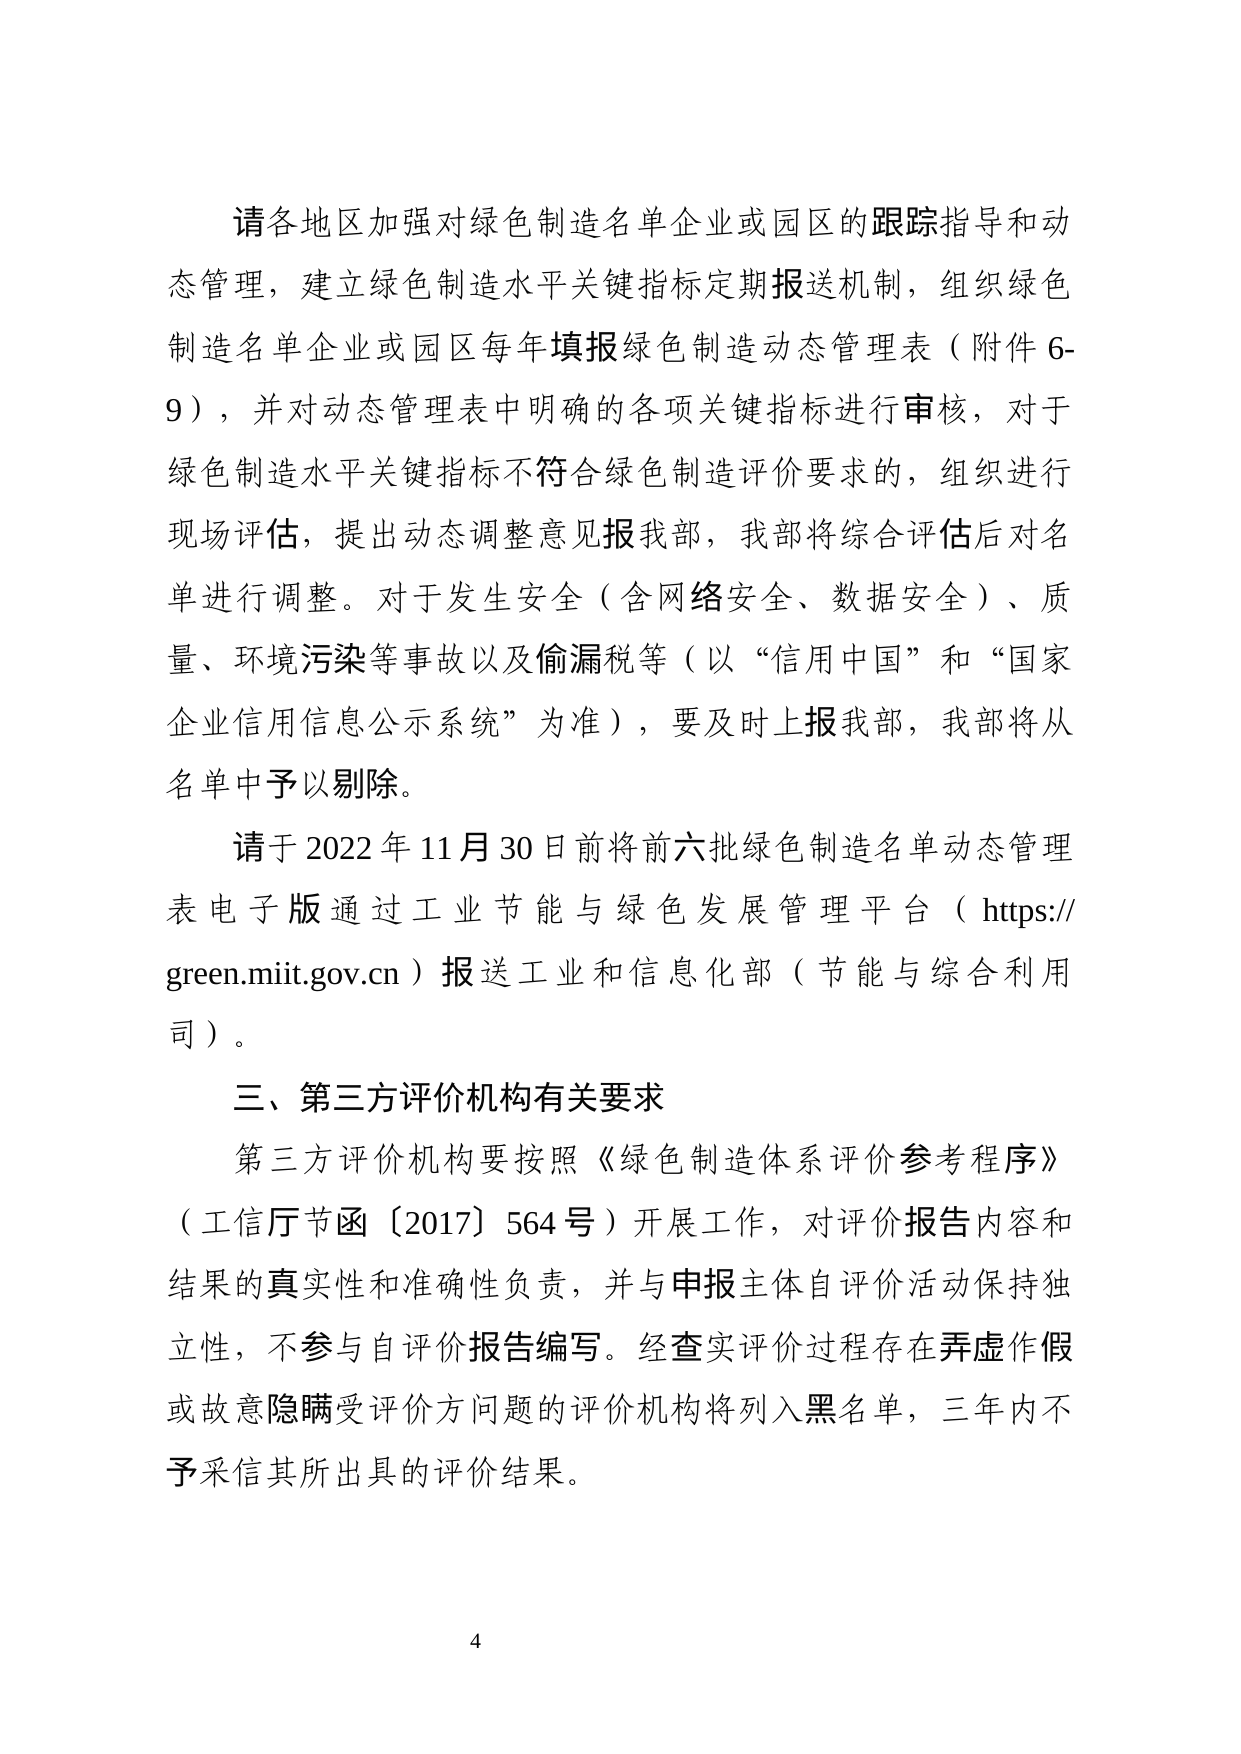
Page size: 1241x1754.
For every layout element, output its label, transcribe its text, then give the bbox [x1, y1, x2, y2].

text 第三方评价机构要按照《绿色制造体系评价参考程序》（工信厅节函〔2017〕564号）开展工作，对评价报告内容和结果的真实性和准确性负责，并与申报主体自评价活动保持独立性，不参与自评价报告编写。经查实评价过程存在弄虚作假或故意隐瞒受评价方问题的评价机构将列入黑名单，三年内不予采信其所出具的评价结果。 [165, 1122, 1075, 1497]
text 三、第三方评价机构有关要求 [165, 1059, 1075, 1122]
text 请各地区加强对绿色制造名单企业或园区的跟踪指导和动态管理，建立绿色制造水平关键指标定期报送机制，组织绿色制造名单企业或园区每年填报绿色制造动态管理表（附件6-9），并对动态管理表中明确的各项关键指标进行审核，对于绿色制造水平关键指标不符合绿色制造评价要求的，组织进行现场评估，提出动态调整意见报我部，我部将综合评估后对名单进行调整。对于发生安全（含网络安全、数据安全）、质量、环境污染等事故以及偷漏税等（以“信用中国”和“国家企业信用信息公示系统”为准），要及时上报我部，我部将从名单中予以剔除。 [165, 184, 1075, 809]
text 请于2022年11月30日前将前六批绿色制造名单动态管理表电子版通过工业节能与绿色发展管理平台（https://green.miit.gov.cn）报送工业和信息化部（节能与综合利用司）。 [165, 809, 1075, 1059]
